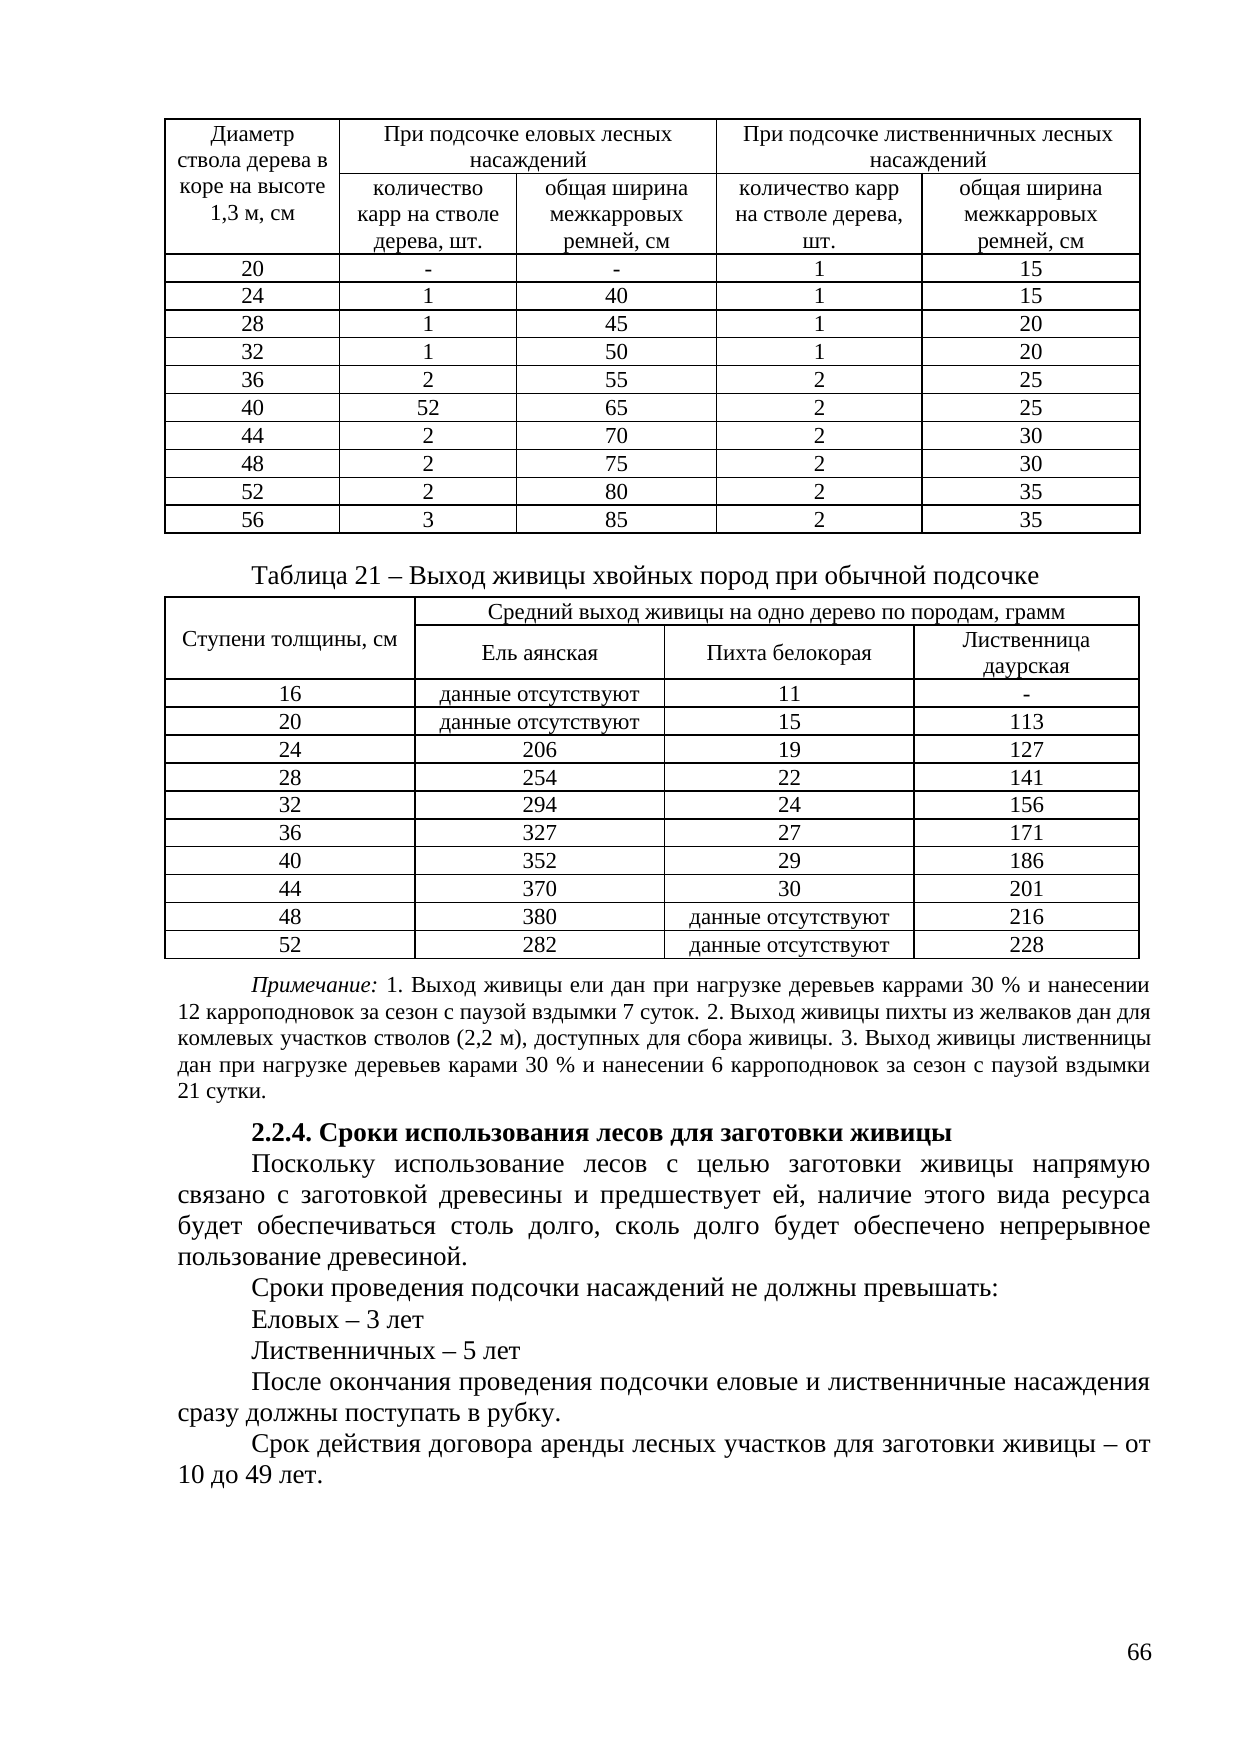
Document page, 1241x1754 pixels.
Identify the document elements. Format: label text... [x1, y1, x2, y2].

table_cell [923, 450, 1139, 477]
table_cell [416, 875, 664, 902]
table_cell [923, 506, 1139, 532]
text 2.2.4. Сроки использования лесов для заготовки живицы [251, 1116, 1152, 1147]
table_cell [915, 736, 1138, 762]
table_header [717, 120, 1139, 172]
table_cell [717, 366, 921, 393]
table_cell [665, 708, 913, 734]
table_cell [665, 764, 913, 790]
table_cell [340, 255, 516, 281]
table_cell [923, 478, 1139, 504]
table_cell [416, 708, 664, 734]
text Лиственничных – 5 лет [177, 1334, 1152, 1365]
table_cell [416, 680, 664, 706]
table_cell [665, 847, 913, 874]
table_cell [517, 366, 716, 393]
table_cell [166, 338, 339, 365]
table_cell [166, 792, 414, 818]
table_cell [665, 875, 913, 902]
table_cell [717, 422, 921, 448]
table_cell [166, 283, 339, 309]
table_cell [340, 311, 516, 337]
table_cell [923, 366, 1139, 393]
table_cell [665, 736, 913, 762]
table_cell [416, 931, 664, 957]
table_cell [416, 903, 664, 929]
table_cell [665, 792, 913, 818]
text Таблица 21 – Выход живицы хвойных пород при обычной подсочке [177, 559, 1152, 590]
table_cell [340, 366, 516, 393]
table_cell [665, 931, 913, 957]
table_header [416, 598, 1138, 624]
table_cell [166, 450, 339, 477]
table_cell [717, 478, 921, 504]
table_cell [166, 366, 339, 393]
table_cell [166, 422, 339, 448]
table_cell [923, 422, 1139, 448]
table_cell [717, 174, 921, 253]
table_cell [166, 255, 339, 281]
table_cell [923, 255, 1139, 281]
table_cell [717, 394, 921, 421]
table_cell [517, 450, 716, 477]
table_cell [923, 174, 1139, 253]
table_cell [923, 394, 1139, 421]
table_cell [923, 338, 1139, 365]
text После окончания проведения подсочки еловые и лиственничные насаждения сразу должны поступать в рубку. [177, 1365, 1152, 1427]
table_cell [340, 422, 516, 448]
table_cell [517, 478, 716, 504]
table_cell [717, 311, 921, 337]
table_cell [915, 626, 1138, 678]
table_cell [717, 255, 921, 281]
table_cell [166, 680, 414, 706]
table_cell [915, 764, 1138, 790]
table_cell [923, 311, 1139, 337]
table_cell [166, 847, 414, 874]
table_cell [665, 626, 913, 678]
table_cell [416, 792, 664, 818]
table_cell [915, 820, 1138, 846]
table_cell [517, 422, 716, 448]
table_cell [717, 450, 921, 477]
text Сроки проведения подсочки насаждений не должны превышать: [177, 1272, 1152, 1303]
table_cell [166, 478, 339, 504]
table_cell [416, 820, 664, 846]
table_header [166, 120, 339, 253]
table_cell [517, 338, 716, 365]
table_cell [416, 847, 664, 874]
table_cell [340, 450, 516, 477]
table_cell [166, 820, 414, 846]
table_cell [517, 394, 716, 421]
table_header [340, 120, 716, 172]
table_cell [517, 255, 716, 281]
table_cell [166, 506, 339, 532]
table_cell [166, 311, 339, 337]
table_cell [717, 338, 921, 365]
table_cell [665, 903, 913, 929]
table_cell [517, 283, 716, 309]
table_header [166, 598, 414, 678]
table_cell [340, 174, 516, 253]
text Срок действия договора аренды лесных участков для заготовки живицы – от 10 до 49 лет. [177, 1427, 1152, 1489]
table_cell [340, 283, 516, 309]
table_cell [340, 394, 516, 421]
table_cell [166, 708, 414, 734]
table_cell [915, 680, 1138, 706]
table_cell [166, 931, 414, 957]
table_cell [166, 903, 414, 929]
text Примечание: 1. Выход живицы ели дан при нагрузке деревьев каррами 30 % и нанесении 12 карроподновок за сезон с паузой вздымки 7 суток. 2. Выход живицы пихты из желваков дан для комлевых участков стволов (2,2 м), доступных для сбора живицы. 3. Выход живицы лиственницы дан при нагрузке деревьев карами 30 % и нанесении 6 карроподновок за сезон с паузой вздымки 21 сутки. [177, 972, 1152, 1103]
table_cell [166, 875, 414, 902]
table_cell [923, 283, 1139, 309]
text Поскольку использование лесов с целью заготовки живицы напрямую связано с заготовкой древесины и предшествует ей, наличие этого вида ресурса будет обеспечиваться столь долго, сколь долго будет обеспечено непрерывное пользование древесиной. [177, 1147, 1152, 1272]
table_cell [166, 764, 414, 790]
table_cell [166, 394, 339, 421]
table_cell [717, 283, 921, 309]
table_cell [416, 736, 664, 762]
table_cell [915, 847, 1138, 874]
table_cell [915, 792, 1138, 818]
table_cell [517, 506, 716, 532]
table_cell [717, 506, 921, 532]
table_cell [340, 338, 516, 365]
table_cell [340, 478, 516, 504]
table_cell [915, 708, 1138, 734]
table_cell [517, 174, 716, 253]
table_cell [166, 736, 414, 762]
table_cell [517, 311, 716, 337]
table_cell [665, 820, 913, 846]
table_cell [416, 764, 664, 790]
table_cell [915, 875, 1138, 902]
text Еловых – 3 лет [177, 1303, 1152, 1334]
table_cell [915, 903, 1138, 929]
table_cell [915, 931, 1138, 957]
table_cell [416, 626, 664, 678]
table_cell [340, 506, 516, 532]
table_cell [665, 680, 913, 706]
